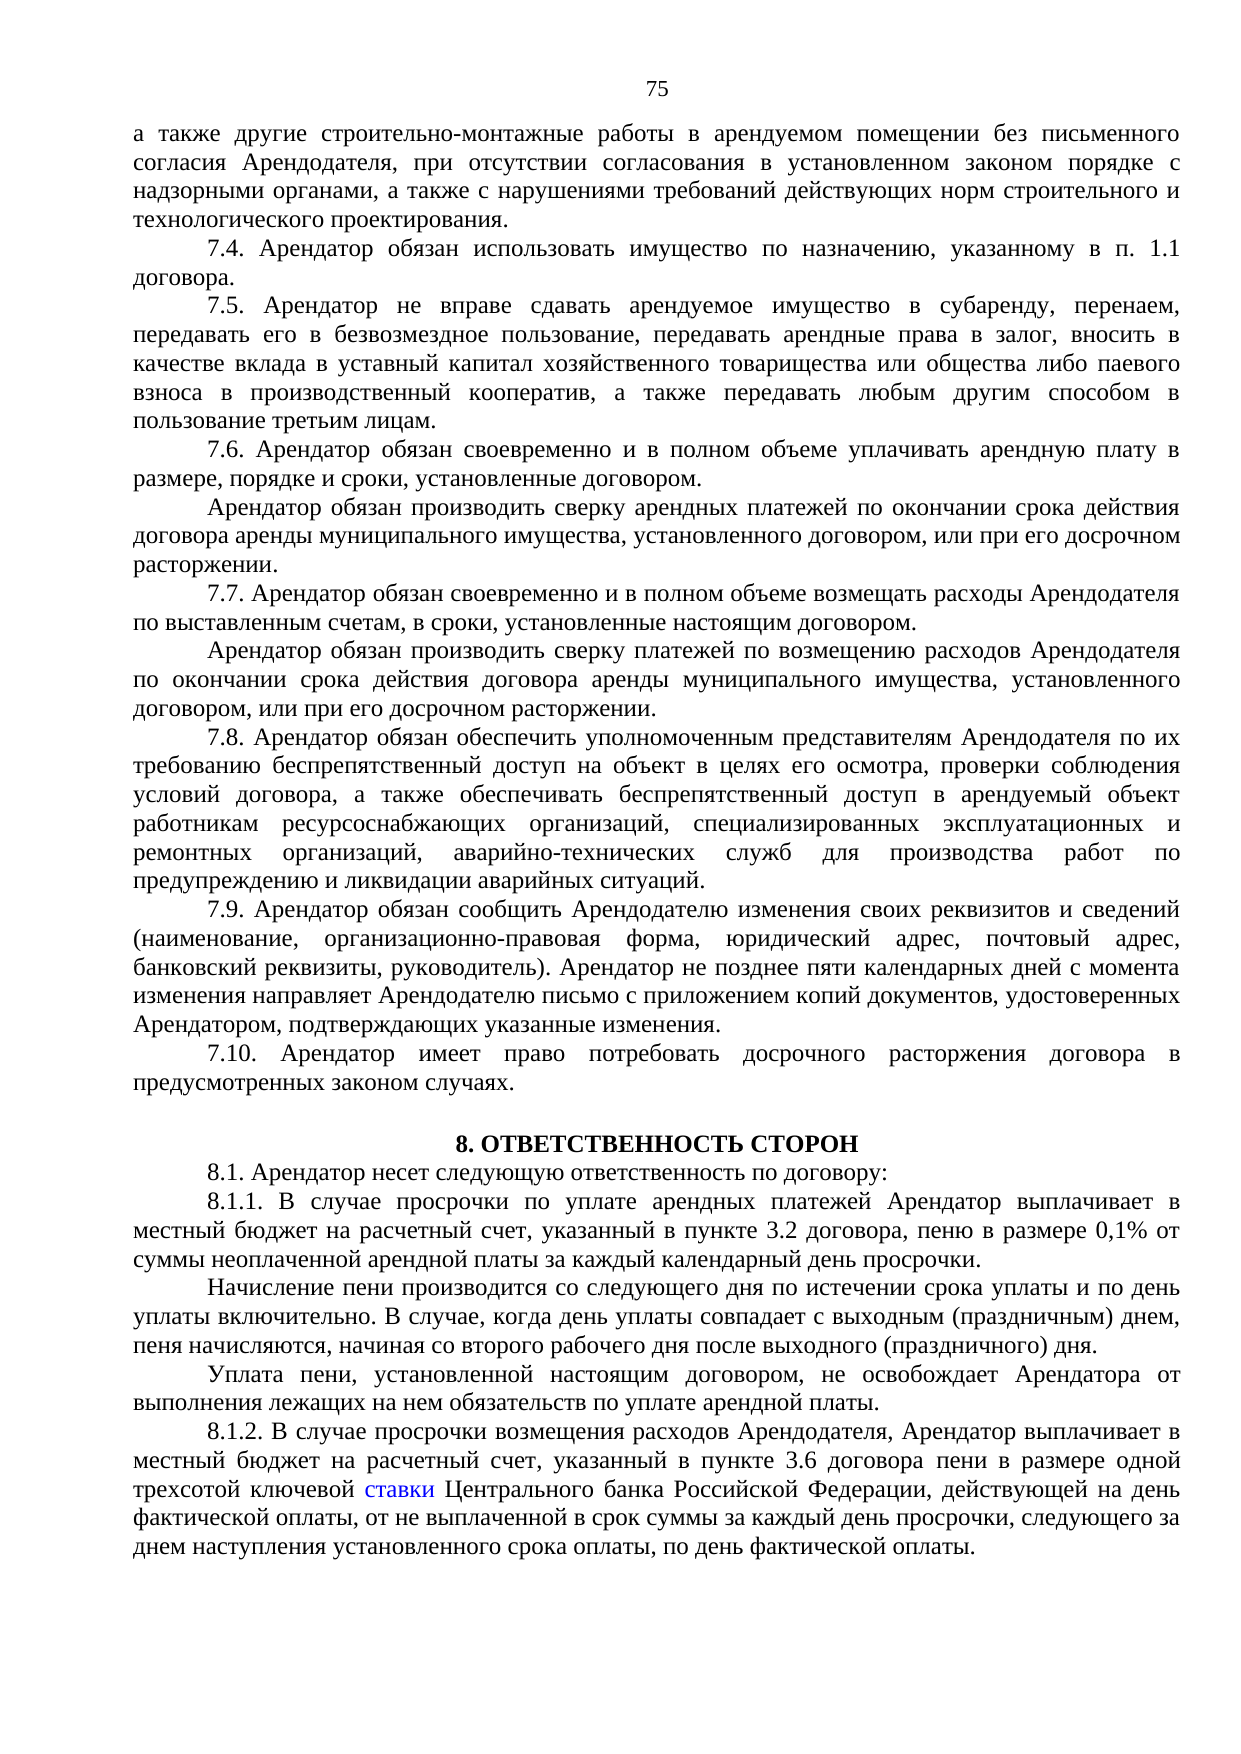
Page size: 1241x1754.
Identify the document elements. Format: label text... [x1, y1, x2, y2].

text 7.6. Арендатор обязан своевременно и в полном объеме уплачивать арендную плату в размере, порядке и сроки, установленные договором. [133, 434, 1181, 492]
text Арендатор обязан производить сверку арендных платежей по окончании срока действия договора аренды муниципального имущества, установленного договором, или при его досрочном расторжении. [133, 492, 1181, 578]
text 7.10. Арендатор имеет право потребовать досрочного расторжения договора в предусмотренных законом случаях. [133, 1038, 1181, 1096]
text 8.1. Арендатор несет следующую ответственность по договору: [133, 1157, 1181, 1186]
text 8. ОТВЕТСТВЕННОСТЬ СТОРОН [133, 1129, 1181, 1157]
text 7.4. Арендатор обязан использовать имущество по назначению, указанному в п. 1.1 договора. [133, 233, 1181, 291]
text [133, 118, 1181, 233]
text 7.8. Арендатор обязан обеспечить уполномоченным представителям Арендодателя по их требованию беспрепятственный доступ на объект в целях его осмотра, проверки соблюдения условий договора, а также обеспечивать беспрепятственный доступ в арендуемый объект работникам ресурсоснабжающих организаций, специализированных эксплуатационных и ремонтных организаций, аварийно-технических служб для производства работ по предупреждению и ликвидации аварийных ситуаций. [133, 722, 1181, 894]
text Начисление пени производится со следующего дня по истечении срока уплаты и по день уплаты включительно. В случае, когда день уплаты совпадает с выходным (праздничным) днем, пеня начисляются, начиная со второго рабочего дня после выходного (праздничного) дня. [133, 1272, 1181, 1359]
text 7.5. Арендатор не вправе сдавать арендуемое имущество в субаренду, перенаем, передавать его в безвозмездное пользование, передавать арендные права в залог, вносить в качестве вклада в уставный капитал хозяйственного товарищества или общества либо паевого взноса в производственный кооператив, а также передавать любым другим способом в пользование третьим лицам. [133, 291, 1181, 434]
text 8.1.1. В случае просрочки по уплате арендных платежей Арендатор выплачивает в местный бюджет на расчетный счет, указанный в пункте 3.2 договора, пеню в размере 0,1% от суммы неоплаченной арендной платы за каждый календарный день просрочки. [133, 1186, 1181, 1272]
text Уплата пени, установленной настоящим договором, не освобождает Арендатора от выполнения лежащих на нем обязательств по уплате арендной платы. [133, 1359, 1181, 1416]
text 7.9. Арендатор обязан сообщить Арендодателю изменения своих реквизитов и сведений (наименование, организационно-правовая форма, юридический адрес, почтовый адрес, банковский реквизиты, руководитель). Арендатор не позднее пяти календарных дней с момента изменения направляет Арендодателю письмо с приложением копий документов, удостоверенных Арендатором, подтверждающих указанные изменения. [133, 894, 1181, 1038]
text 8.1.2. В случае просрочки возмещения расходов Арендодателя, Арендатор выплачивает в местный бюджет на расчетный счет, указанный в пункте 3.6 договора пени в размере одной трехсотой ключевой ставки Центрального банка Российской Федерации, действующей на день фактической оплаты, от не выплаченной в срок суммы за каждый день просрочки, следующего за днем наступления установленного срока оплаты, по день фактической оплаты. [133, 1416, 1181, 1560]
text Арендатор обязан производить сверку платежей по возмещению расходов Арендодателя по окончании срока действия договора аренды муниципального имущества, установленного договором, или при его досрочном расторжении. [133, 636, 1181, 722]
text 7.7. Арендатор обязан своевременно и в полном объеме возмещать расходы Арендодателя по выставленным счетам, в сроки, установленные настоящим договором. [133, 578, 1181, 636]
